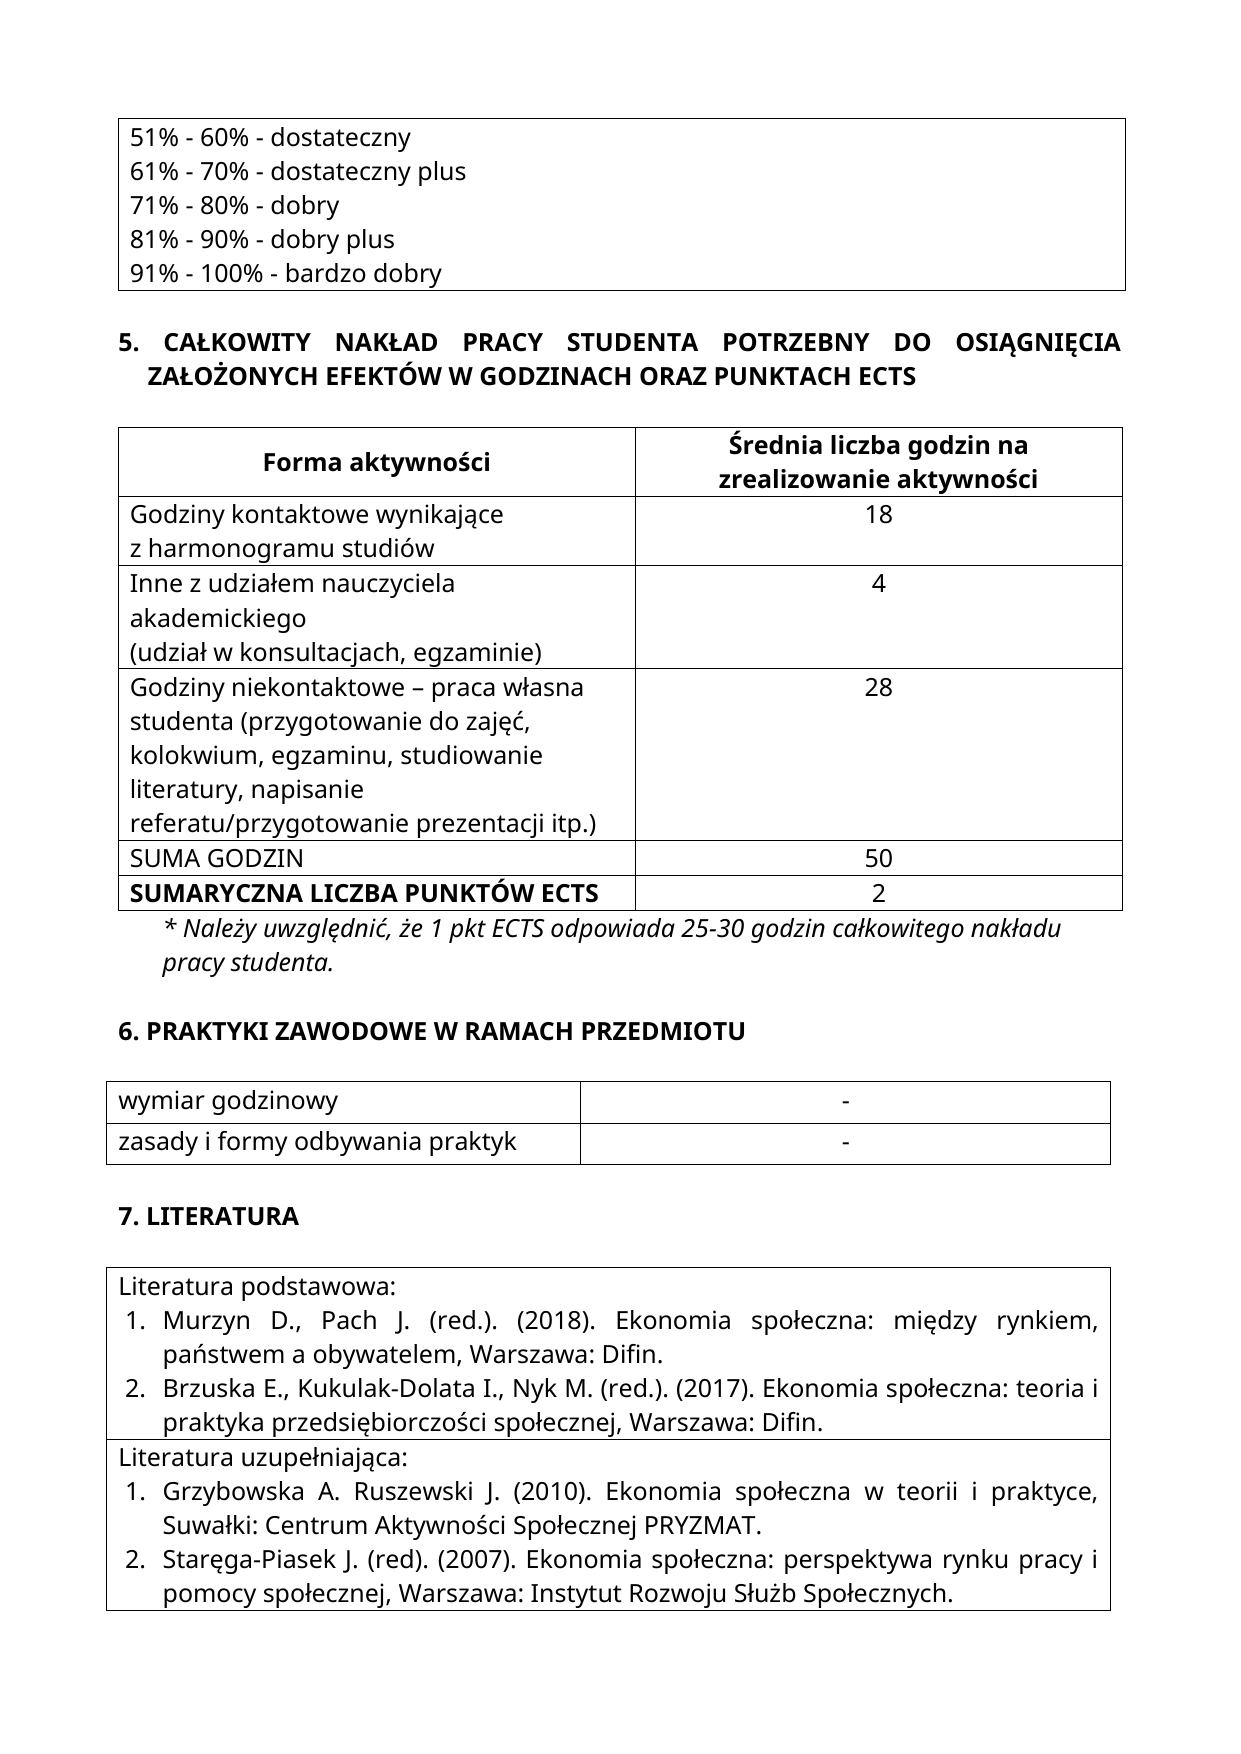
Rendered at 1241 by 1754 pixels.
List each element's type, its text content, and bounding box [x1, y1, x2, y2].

table_cell 2 [636, 876, 1122, 910]
table_cell SUMA GODZIN [119, 841, 635, 875]
table_header Forma aktywności [119, 428, 635, 496]
text 7. LITERATURA [118, 1199, 1122, 1233]
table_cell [107, 1440, 1110, 1610]
table_cell - [581, 1124, 1110, 1164]
table_header wymiar godzinowy [107, 1082, 580, 1123]
table_cell Godziny kontaktowe wynikające z harmonogramu studiów [119, 497, 635, 565]
table_cell Inne z udziałem nauczyciela akademickiego (udział w konsultacjach, egzaminie) [119, 566, 635, 668]
table_cell zasady i formy odbywania praktyk [107, 1124, 580, 1164]
table_cell 28 [636, 669, 1122, 840]
text 5. CAŁKOWITY NAKŁAD PRACY STUDENTA POTRZEBNY DO OSIĄGNIĘCIA ZAŁOŻONYCH EFEKTÓW W GODZINACH ORAZ PUNKTACH ECTS [118, 324, 1122, 393]
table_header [119, 119, 1125, 289]
table_cell 18 [636, 497, 1122, 565]
text * Należy uwzględnić, że 1 pkt ECTS odpowiada 25-30 godzin całkowitego nakładu pracy studenta. [162, 911, 1122, 979]
table_cell 4 [636, 566, 1122, 668]
table_cell SUMARYCZNA LICZBA PUNKTÓW ECTS [119, 876, 635, 910]
table_cell Godziny niekontaktowe – praca własna studenta (przygotowanie do zajęć, kolokwium, egzaminu, studiowanie literatury, napisanie referatu/przygotowanie prezentacji itp.) [119, 669, 635, 840]
table_cell 50 [636, 841, 1122, 875]
table_header Średnia liczba godzin na zrealizowanie aktywności [636, 428, 1122, 496]
text 6. PRAKTYKI ZAWODOWE W RAMACH PRZEDMIOTU [118, 1013, 1122, 1047]
table_header - [581, 1082, 1110, 1123]
table_header Literatura podstawowa: Murzyn D., Pach J. (red.). (2018). Ekonomia społeczna: między rynkiem, państwem a obywatelem, Warszawa: Difin. Brzuska E., Kukulak-Dolata I., Nyk M. (red.). (2017). Ekonomia społeczna: teoria i praktyka przedsiębiorczości społecznej, Warszawa: Difin. [107, 1268, 1110, 1438]
